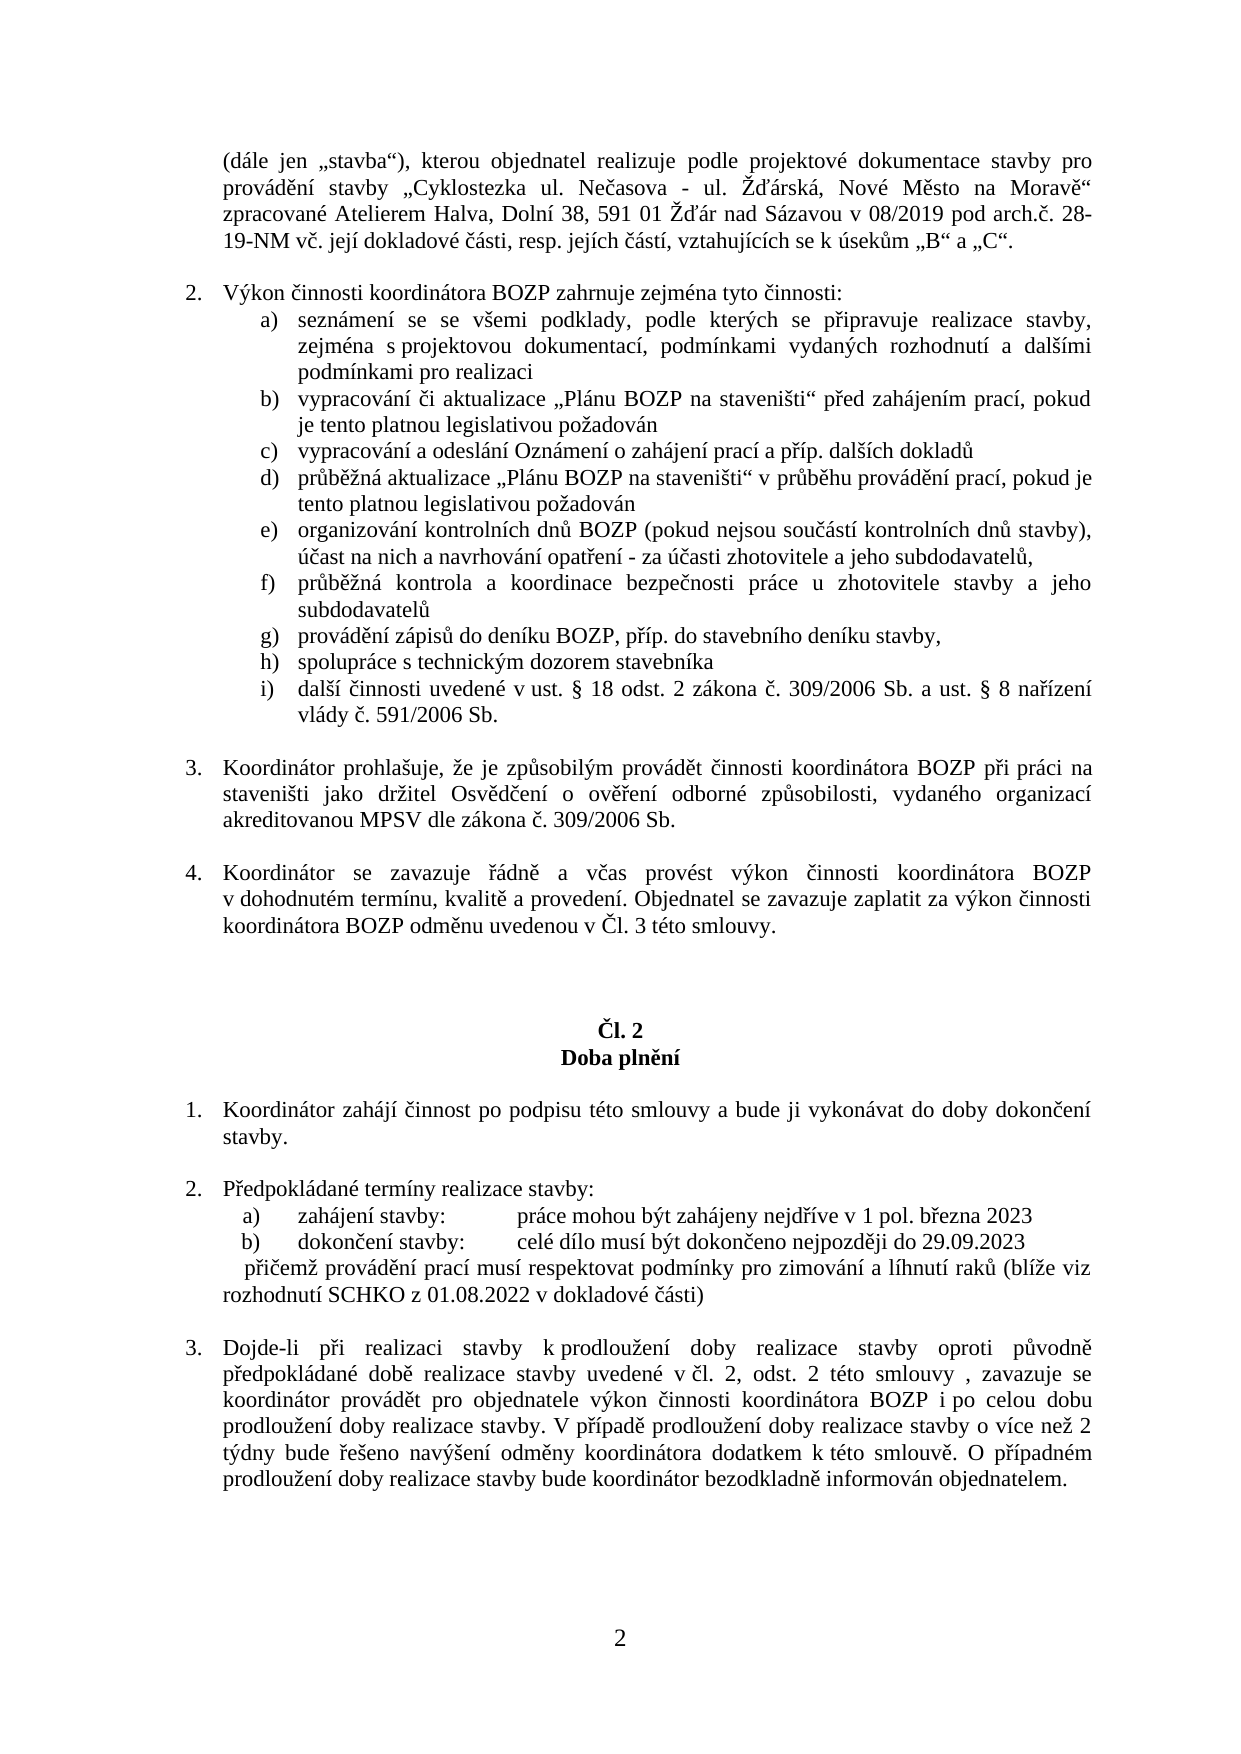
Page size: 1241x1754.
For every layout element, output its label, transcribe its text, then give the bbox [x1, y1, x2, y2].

list vypracování či aktualizace „Plánu BOZP na staveništi“ před zahájením prací, pokud je tento platnou legislativou požadován [260, 385, 1093, 437]
list Koordinátor zahájí činnost po podpisu této smlouvy a bude ji vykonávat do doby dokončení stavby. [185, 1096, 1093, 1149]
list Předpokládané termíny realizace stavby: [185, 1175, 1093, 1202]
list průběžná aktualizace „Plánu BOZP na staveništi“ v průběhu provádění prací, pokud je tento platnou legislativou požadován [260, 464, 1093, 517]
list organizování kontrolních dnů BOZP (pokud nejsou součástí kontrolních dnů stavby), účast na nich a navrhování opatření - za účasti zhotovitele a jeho subdodavatelů, [260, 517, 1093, 569]
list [185, 148, 1093, 253]
list dokončení stavby: celé dílo musí být dokončeno nejpozději do 29.09.2023 [260, 1228, 1093, 1254]
subtitle Čl. 2 [148, 1017, 1093, 1044]
list spolupráce s technickým dozorem stavebníka [260, 648, 1093, 675]
list provádění zápisů do deníku BOZP, příp. do stavebního deníku stavby, [260, 622, 1093, 648]
list vypracování a odeslání Oznámení o zahájení prací a příp. dalších dokladů [260, 437, 1093, 464]
list Dojde-li při realizaci stavby k prodloužení doby realizace stavby oproti původně předpokládané době realizace stavby uvedené v čl. 2, odst. 2 této smlouvy , zavazuje se koordinátor provádět pro objednatele výkon činnosti koordinátora BOZP i po celou dobu prodloužení doby realizace stavby. V případě prodloužení doby realizace stavby o více než 2 týdny bude řešeno navýšení odměny koordinátora dodatkem k této smlouvě. O případném prodloužení doby realizace stavby bude koordinátor bezodkladně informován objednatelem. [185, 1333, 1093, 1492]
list Koordinátor prohlašuje, že je způsobilým provádět činnosti koordinátora BOZP při práci na staveništi jako držitel Osvědčení o ověření odborné způsobilosti, vydaného organizací akreditovanou MPSV dle zákona č. 309/2006 Sb. [185, 754, 1093, 833]
list další činnosti uvedené v ust. § 18 odst. 2 zákona č. 309/2006 Sb. a ust. § 8 nařízení vlády č. 591/2006 Sb. [260, 675, 1093, 727]
list Výkon činnosti koordinátora BOZP zahrnuje zejména tyto činnosti: [185, 279, 1093, 306]
list Koordinátor se zavazuje řádně a včas provést výkon činnosti koordinátora BOZP v dohodnutém termínu, kvalitě a provedení. Objednatel se zavazuje zaplatit za výkon činnosti koordinátora BOZP odměnu uvedenou v Čl. 3 této smlouvy. [185, 859, 1093, 938]
subtitle Doba plnění [148, 1044, 1093, 1070]
list seznámení se se všemi podklady, podle kterých se připravuje realizace stavby, zejména s projektovou dokumentací, podmínkami vydaných rozhodnutí a dalšími podmínkami pro realizaci [260, 306, 1093, 385]
list zahájení stavby: práce mohou být zahájeny nejdříve v 1 pol. března 2023 [260, 1202, 1093, 1228]
list průběžná kontrola a koordinace bezpečnosti práce u zhotovitele stavby a jeho subdodavatelů [260, 569, 1093, 622]
text přičemž provádění prací musí respektovat podmínky pro zimování a líhnutí raků (blíže viz rozhodnutí SCHKO z 01.08.2022 v dokladové části) [223, 1254, 1093, 1307]
